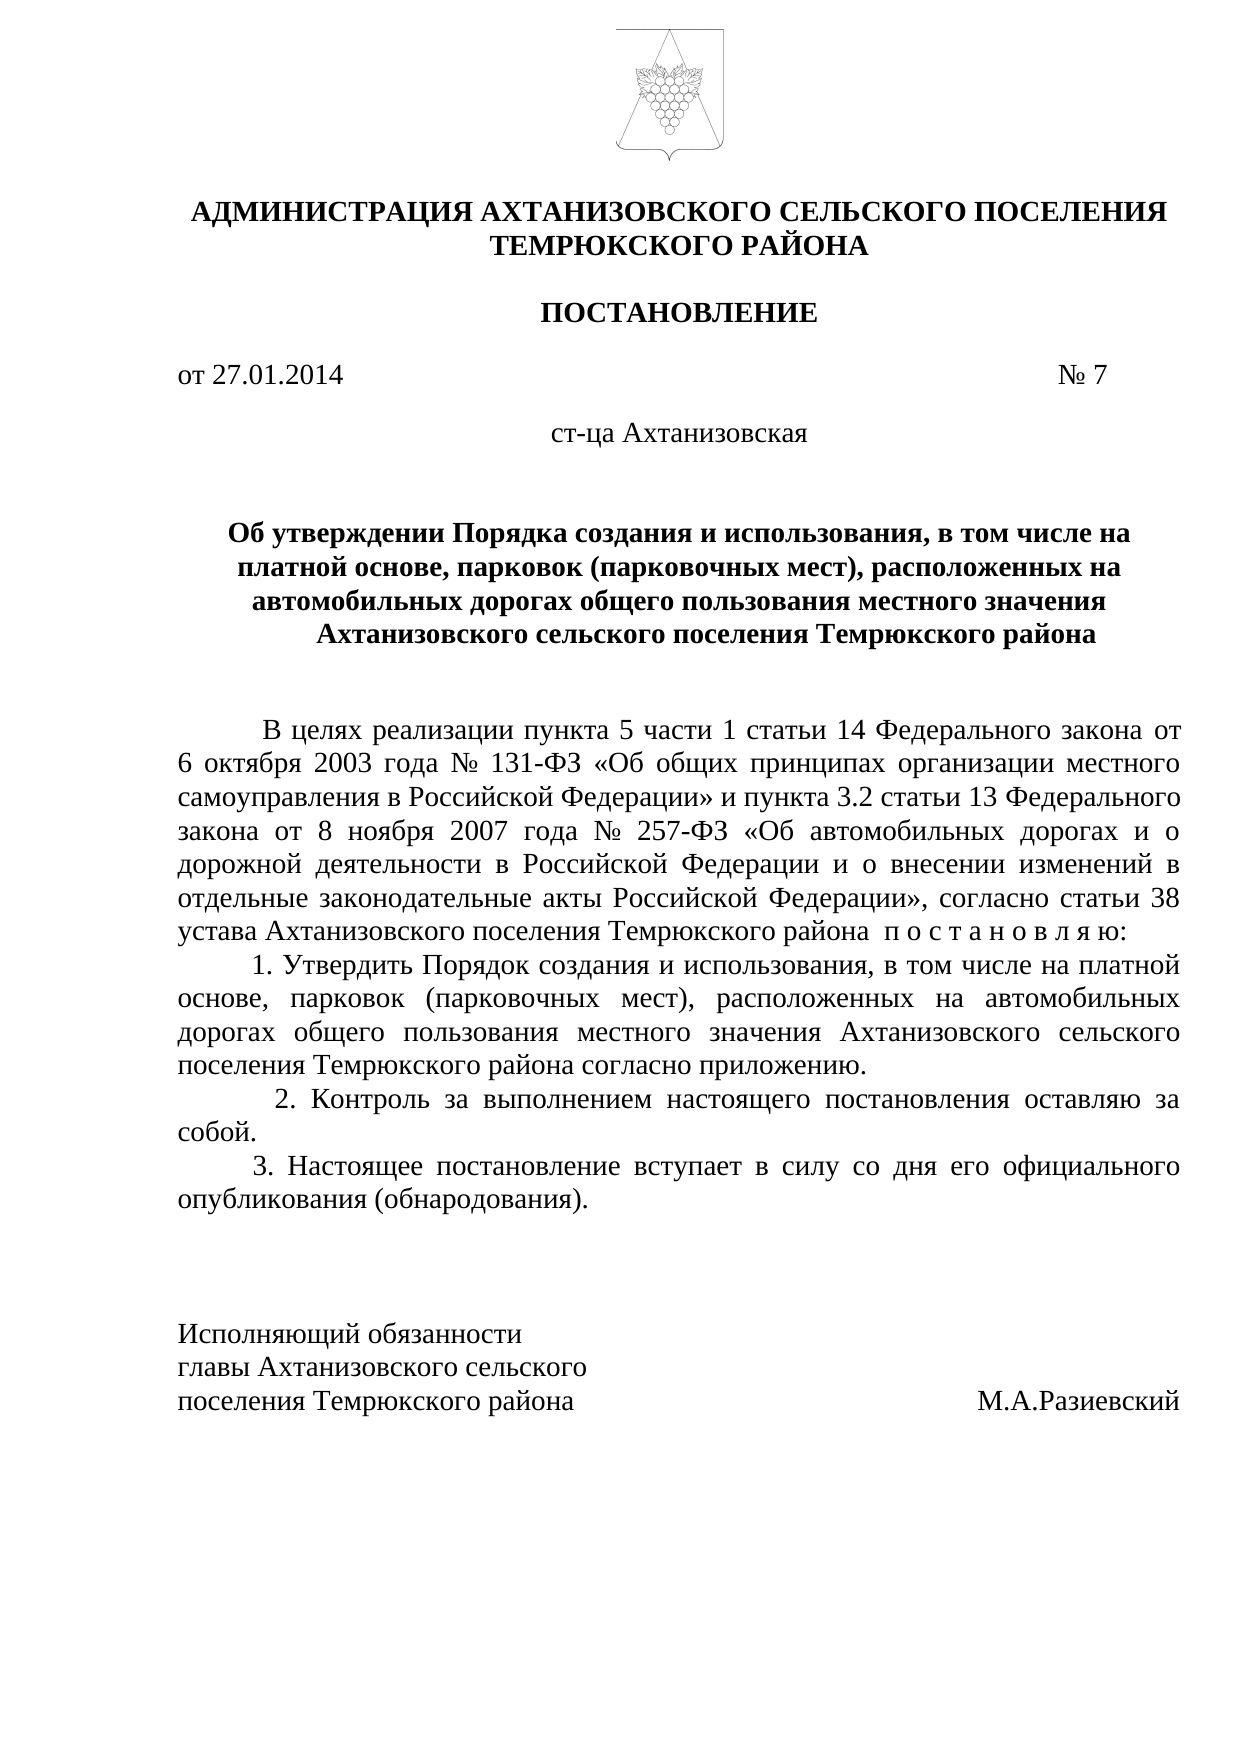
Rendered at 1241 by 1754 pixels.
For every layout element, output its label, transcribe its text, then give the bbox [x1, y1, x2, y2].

text 3. Настоящее постановление вступает в силу со дня его официального опубликования (обнародования). [177, 1148, 1181, 1215]
text 2. Контроль за выполнением настоящего постановления оставляю за собой. [177, 1081, 1181, 1148]
text Об утверждении Порядка создания и использования, в том числе на платной основе, парковок (парковочных мест), расположенных на автомобильных дорогах общего пользования местного значения [177, 516, 1181, 616]
text Ахтанизовского сельского поселения Темрюкского района [177, 616, 1181, 650]
text АДМИНИСТРАЦИЯ АХТАНИЗОВСКОГО СЕЛЬСКОГО ПОСЕЛЕНИЯ [177, 194, 1181, 228]
text 1. Утвердить Порядок создания и использования, в том числе на платной основе, парковок (парковочных мест), расположенных на автомобильных дорогах общего пользования местного значения Ахтанизовского сельского поселения Темрюкского района согласно приложению. [177, 947, 1181, 1081]
text поселения Темрюкского района М.А.Разиевский [177, 1383, 1181, 1416]
text В целях реализации пункта 5 части 1 статьи 14 Федерального закона от 6 октября 2003 года № 131-ФЗ «Об общих принципах организации местного самоуправления в Российской Федерации» и пункта 3.2 статьи 13 Федерального закона от 8 ноября 2007 года № 257-ФЗ «Об автомобильных дорогах и о дорожной деятельности в Российской Федерации и о внесении изменений в отдельные законодательные акты Российской Федерации», согласно статьи 38 устава Ахтанизовского поселения Темрюкского района п о с т а н о в л я ю: [177, 712, 1181, 947]
text ст-ца Ахтанизовская [177, 415, 1181, 448]
text Исполняющий обязанности [177, 1316, 1181, 1349]
text главы Ахтанизовского сельского [177, 1349, 1181, 1383]
picture [616, 29, 724, 161]
text ПОСТАНОВЛЕНИЕ [177, 295, 1181, 328]
text от 27.01.2014 № 7 [177, 357, 1181, 391]
text ТЕМРЮКСКОГО РАЙОНА [177, 228, 1181, 261]
